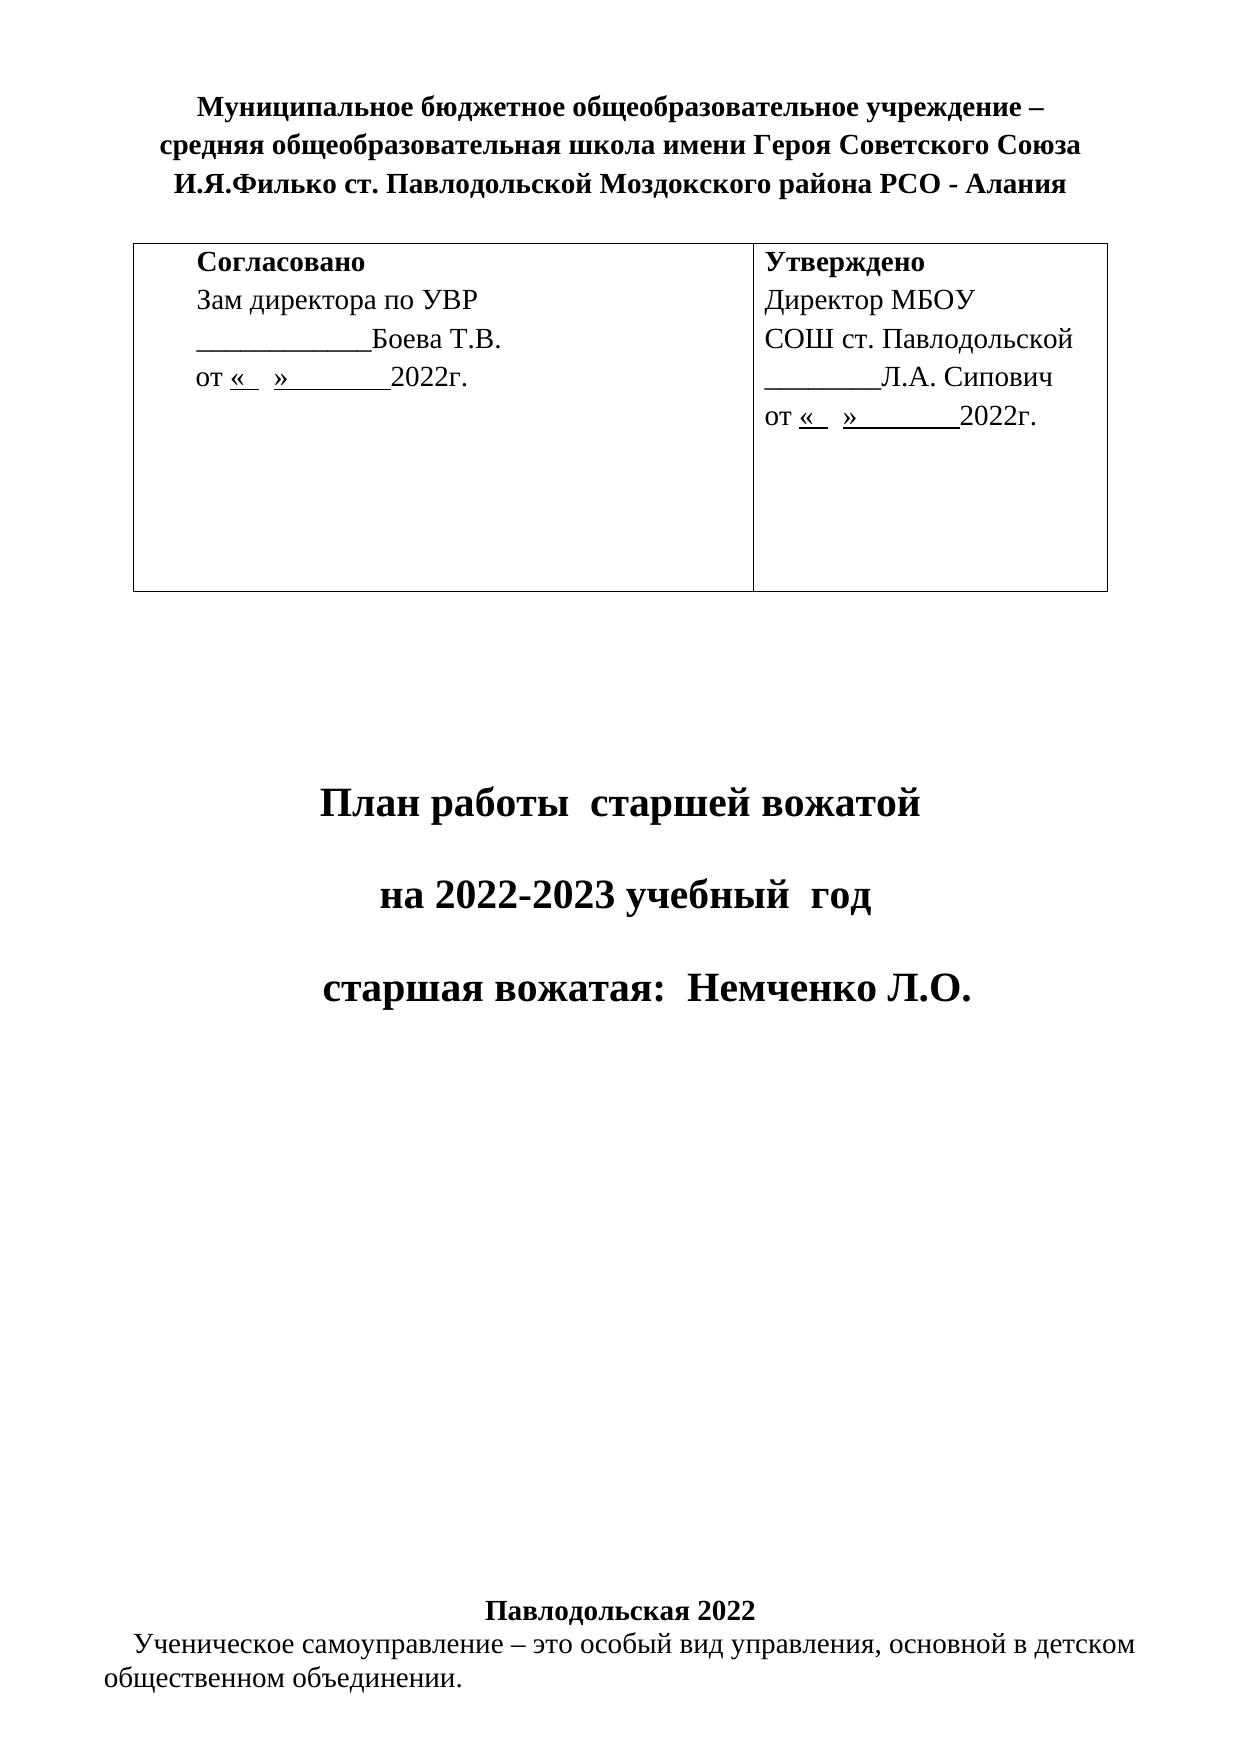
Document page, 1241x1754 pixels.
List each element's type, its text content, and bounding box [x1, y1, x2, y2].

text Муниципальное бюджетное общеобразовательное учреждение – [103, 89, 1137, 122]
table_header Согласовано Зам директора по УВР ____________Боева Т.В. от « » 2022г. [134, 244, 753, 591]
table_header Утверждено Директор МБОУ СОШ ст. Павлодольской ________Л.А. Сипович от « » 2022г. [754, 244, 1107, 591]
text старшая вожатая: Немченко Л.О. [103, 963, 1137, 1011]
text План работы старшей вожатой [103, 777, 1137, 825]
text Ученическое самоуправление – это особый вид управления, основной в детском общественном объединении. [103, 1626, 1137, 1693]
text на 2022-2023 учебный год [103, 870, 1137, 918]
text Павлодольская 2022 [103, 1593, 1137, 1626]
text средняя общеобразовательная школа имени Героя Советского Союза И.Я.Филько ст. Павлодольской Моздокского района РСО - Алания [103, 127, 1137, 199]
